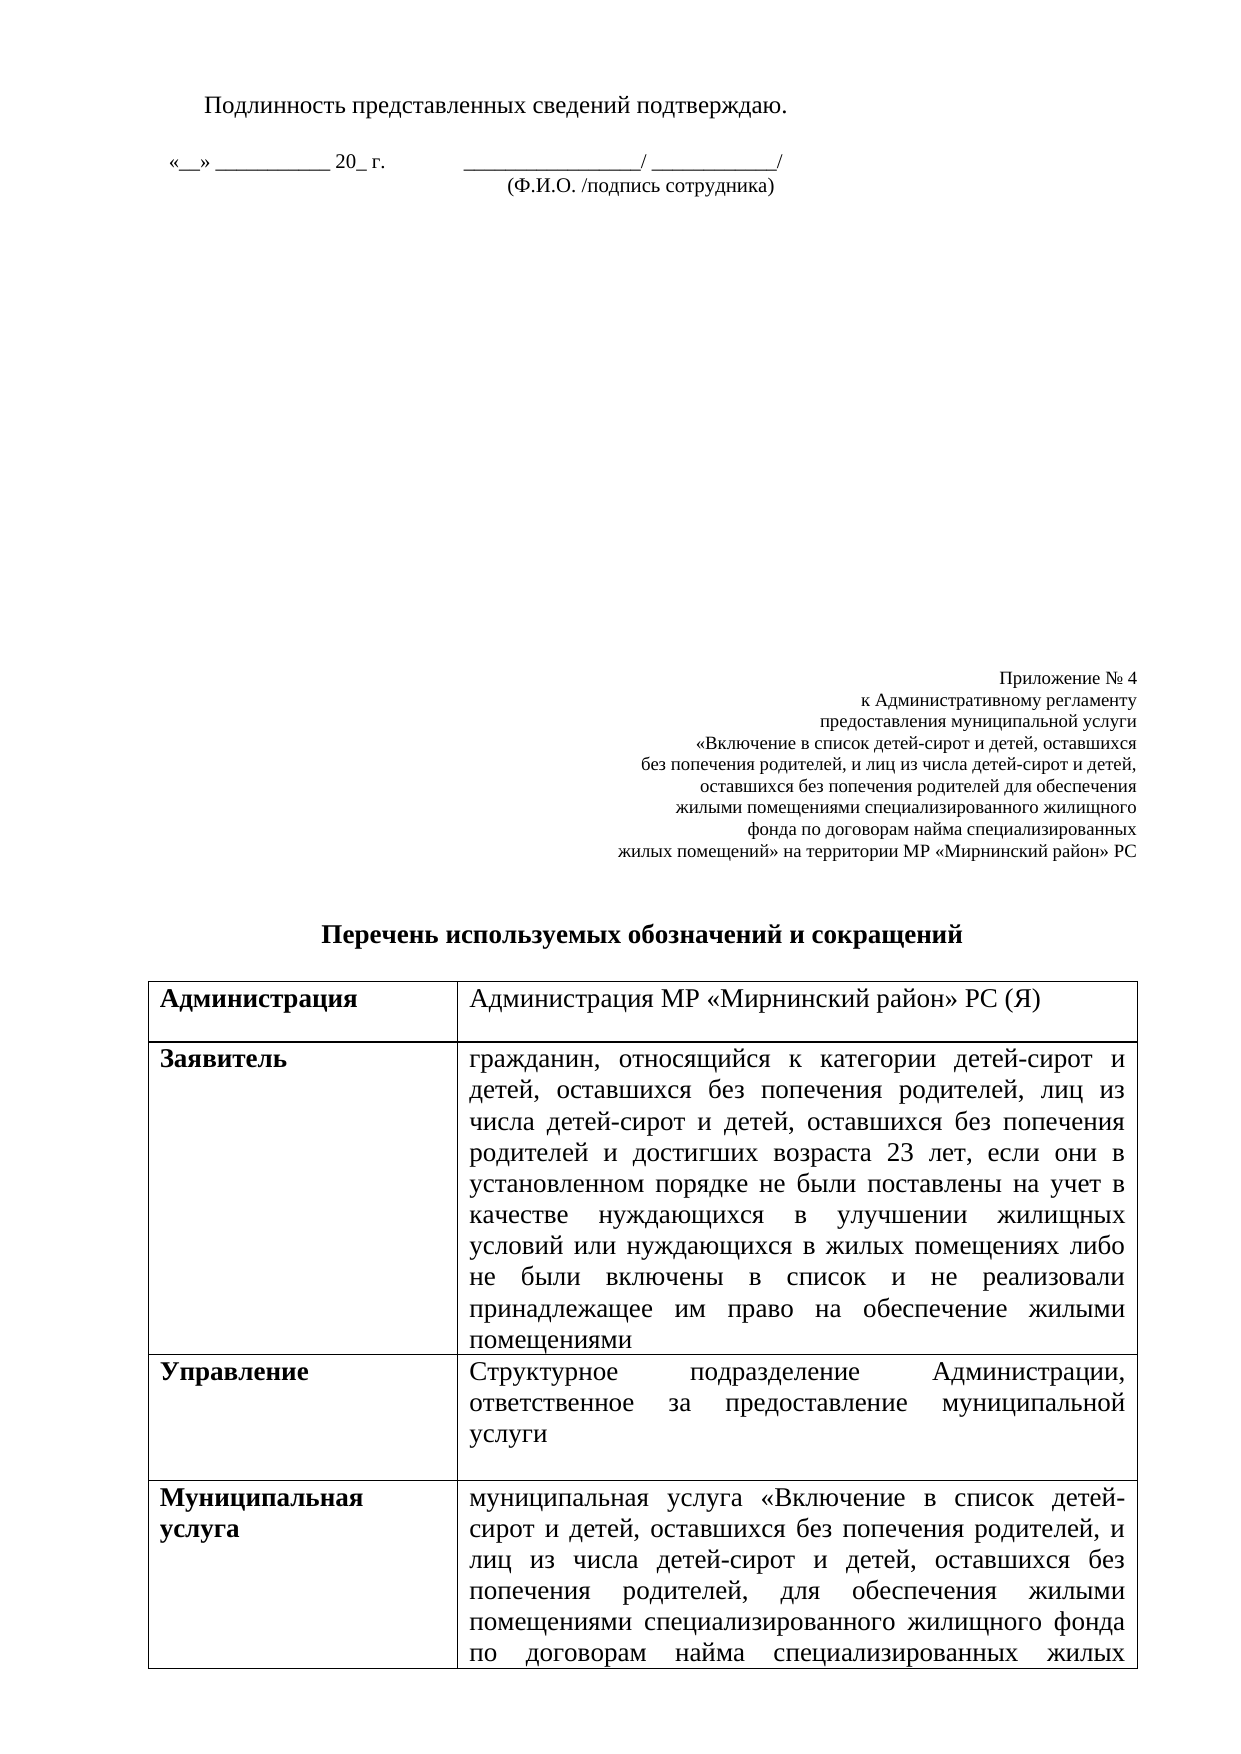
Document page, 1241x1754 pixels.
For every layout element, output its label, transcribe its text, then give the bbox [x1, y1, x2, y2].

text Подлинность представленных сведений подтверждаю. [148, 89, 1137, 119]
table_cell Заявитель [149, 1043, 457, 1354]
text «__» ___________ 20_ г. _________________/ ____________/ [148, 149, 1137, 173]
text жилыми помещениями специализированного жилищного [148, 796, 1137, 818]
table_header Администрация МР «Мирнинский район» РС (Я) [458, 982, 1137, 1041]
text к Административному регламенту [148, 688, 1137, 710]
text Перечень используемых обозначений и сокращений [148, 918, 1137, 950]
text (Ф.И.О. /подпись сотрудника) [148, 173, 1137, 197]
text фонда по договорам найма специализированных [148, 818, 1137, 839]
table_cell Структурное подразделение Администрации, ответственное за предоставление муниципальной услуги [458, 1355, 1137, 1479]
text жилых помещений» на территории МР «Мирнинский район» РС [148, 839, 1137, 861]
text Приложение № 4 [148, 667, 1137, 688]
text без попечения родителей, и лиц из числа детей-сирот и детей, [148, 753, 1137, 775]
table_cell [149, 1481, 457, 1667]
table_header Администрация [149, 982, 457, 1041]
text «Включение в список детей-сирот и детей, оставшихся [148, 732, 1137, 753]
table_cell гражданин, относящийся к категории детей-сирот и детей, оставшихся без попечения родителей, лиц из числа детей-сирот и детей, оставшихся без попечения родителей и достигших возраста 23 лет, если они в установленном порядке не были поставлены на учет в качестве нуждающихся в улучшении жилищных условий или нуждающихся в жилых помещениях либо не были включены в список и не реализовали принадлежащее им право на обеспечение жилыми помещениями [458, 1043, 1137, 1354]
text оставшихся без попечения родителей для обеспечения [148, 775, 1137, 796]
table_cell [458, 1481, 1137, 1667]
table_cell Управление [149, 1355, 457, 1479]
text предоставления муниципальной услуги [148, 710, 1137, 732]
